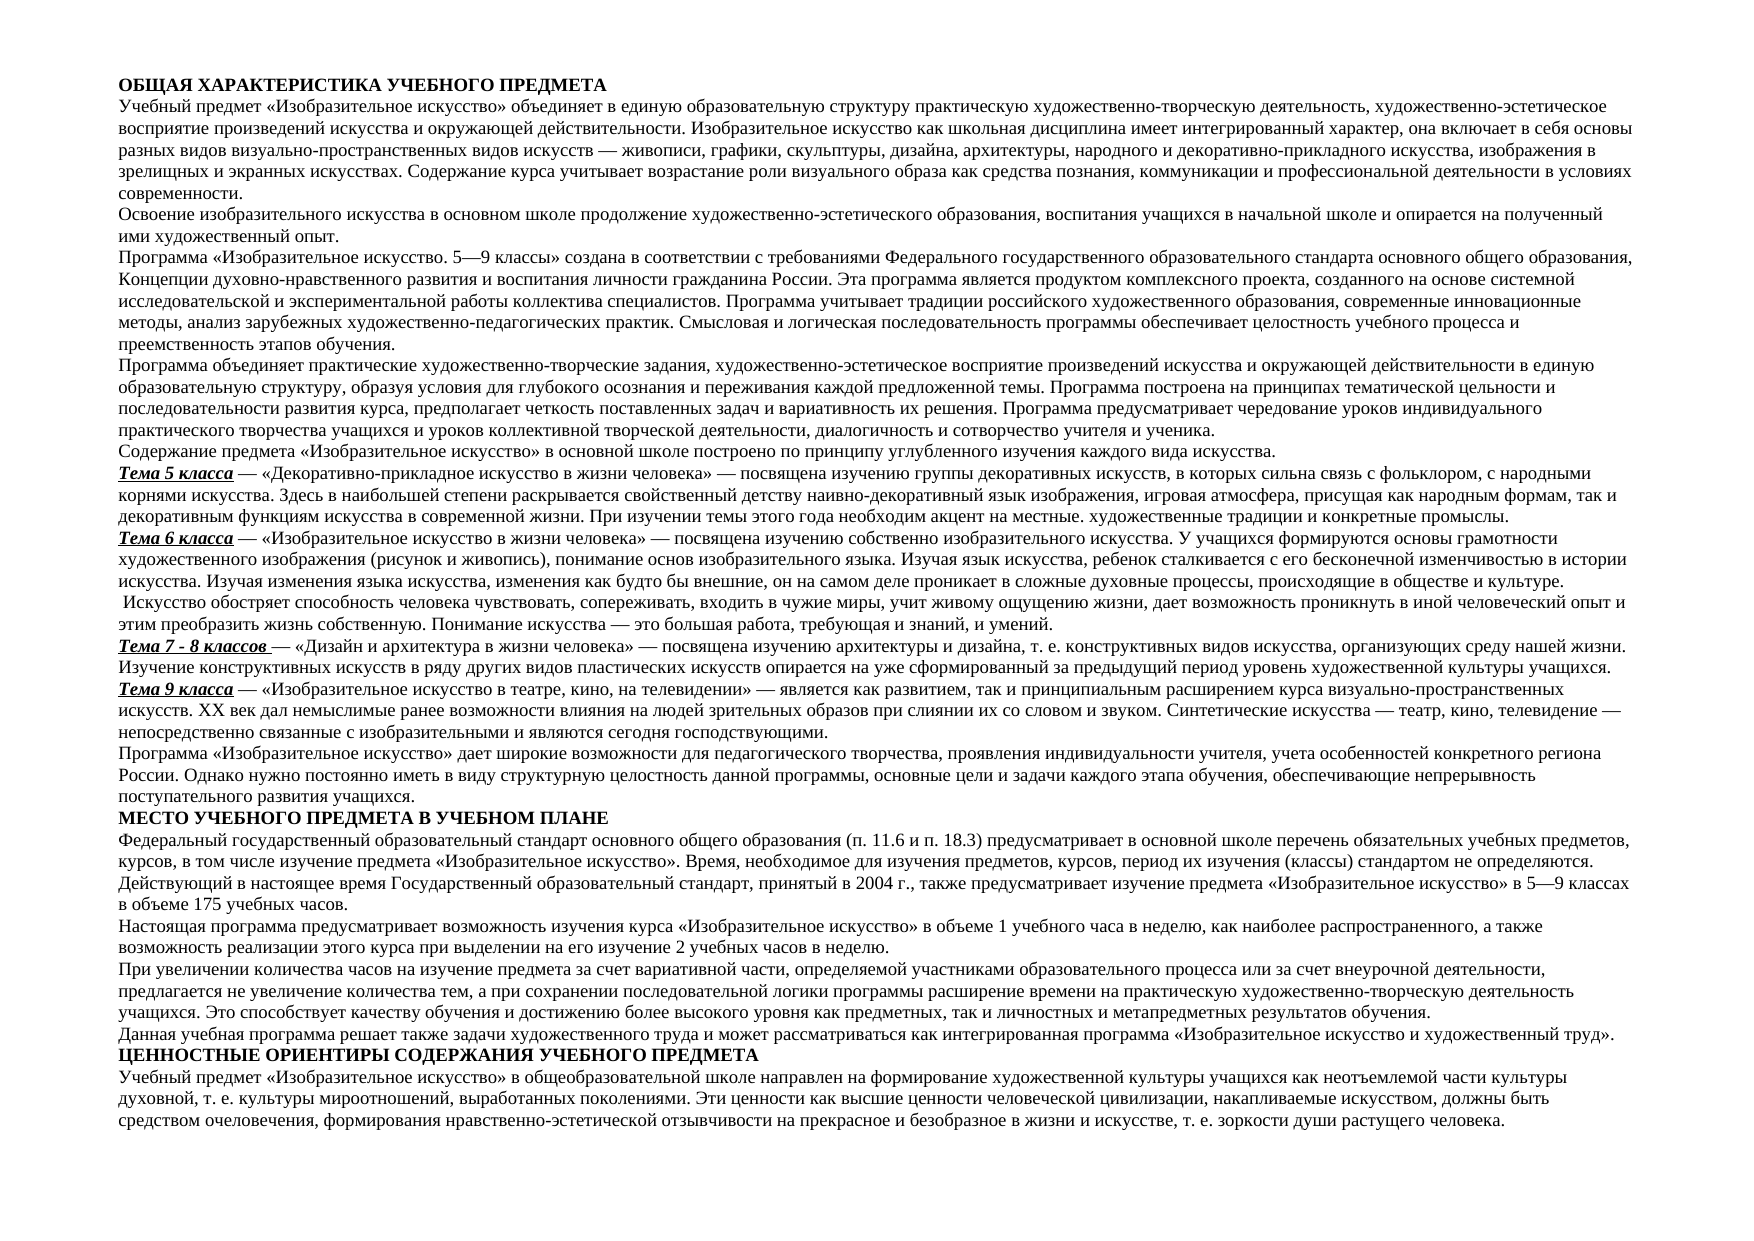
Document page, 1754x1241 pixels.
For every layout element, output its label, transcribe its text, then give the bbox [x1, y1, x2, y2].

text ОБЩАЯ ХАРАКТЕРИСТИКА УЧЕБНОГО ПРЕДМЕТА [118, 74, 1636, 95]
text Программа объединяет практические художественно-творческие задания, художественно-эстетическое восприятие произведений искусства и окружающей действительности в единую образовательную структуру, образуя условия для глубокого осознания и переживания каждой предложенной темы. Программа построена на принципах тематической цельности и последовательности развития курса, предполагает четкость поставленных задач и вариативность их решения. Программа предусматривает чередование уроков индивидуального практического творчества учащихся и уроков коллективной творческой деятельности, диалогичность и сотворчество учителя и ученика. [118, 354, 1636, 440]
text Учебный предмет «Изобразительное искусство» в общеобразовательной школе направлен на формирование художественной культуры учащихся как неотъемлемой части культуры духовной, т. е. культуры мироотношений, выработанных поколениями. Эти ценности как высшие ценности человеческой цивилизации, накапливаемые искусством, должны быть средством очеловечения, формирования нравственно-эстетической отзывчивости на прекрасное и безобразное в жизни и искусстве, т. е. зоркости души растущего человека. [118, 1066, 1636, 1130]
text Освоение изобразительного искусства в основном школе продолжение художественно-эстетического образования, воспитания учащихся в начальной школе и опирается на полученный ими художественный опыт. [118, 203, 1636, 246]
text Настоящая программа предусматривает возможность изучения курса «Изобразительное искусство» в объеме 1 учебного часа в неделю, как наиболее распространенного, а также возможность реализации этого курса при выделении на его изучение 2 учебных часов в неделю. [118, 915, 1636, 958]
text МЕСТО УЧЕБНОГО ПРЕДМЕТА В УЧЕБНОМ ПЛАНЕ [118, 807, 1636, 828]
text Действующий в настоящее время Государственный образовательный стандарт, принятый в 2004 г., также предусматривает изучение предмета «Изобразительное искусство» в 5—9 классах в объеме 175 учебных часов. [118, 872, 1636, 915]
text Федеральный государственный образовательный стандарт основного общего образования (п. 11.6 и п. 18.3) предусматривает в основной школе перечень обязательных учебных предметов, курсов, в том числе изучение предмета «Изобразительное искусство». Время, необходимое для изучения предметов, курсов, период их изучения (классы) стандартом не определяются. [118, 828, 1636, 872]
text Искусство обостряет способность человека чувствовать, сопереживать, входить в чужие миры, учит живому ощущению жизни, дает возможность проникнуть в иной человеческий опыт и этим преобразить жизнь собственную. Понимание искусства — это большая работа, требующая и знаний, и умений. [118, 591, 1636, 634]
text Программа «Изобразительное искусство» дает широкие возможности для педагогического творчества, проявления индивидуальности учителя, учета особенностей конкретного региона России. Однако нужно постоянно иметь в виду структурную целостность данной программы, основные цели и задачи каждого этапа обучения, обеспечивающие непрерывность поступательного развития учащихся. [118, 742, 1636, 807]
text Содержание предмета «Изобразительное искусство» в основной школе построено по принципу углубленного изучения каждого вида искусства. [118, 440, 1636, 462]
text Тема 6 класса — «Изобразительное искусство в жизни человека» — посвящена изучению собственно изобразительного искусства. У учащихся формируются основы грамотности художественного изображения (рисунок и живопись), понимание основ изобразительного языка. Изучая язык искусства, ребенок сталкивается с его бесконечной изменчивостью в истории искусства. Изучая изменения языка искусства, изменения как будто бы внешние, он на самом деле проникает в сложные духовные процессы, происходящие в обществе и культуре. [118, 527, 1636, 591]
text Тема 5 класса — «Декоративно-прикладное искусство в жизни человека» — посвящена изучению группы декоративных искусств, в которых сильна связь с фольклором, с народными корнями искусства. Здесь в наибольшей степени раскрывается свойственный детству наивно-декоративный язык изображения, игровая атмосфера, присущая как народным формам, так и декоративным функциям искусства в современной жизни. При изучении темы этого года необходим акцент на местные. художественные традиции и конкретные промыслы. [118, 462, 1636, 527]
text Тема 9 класса — «Изобразительное искусство в театре, кино, на телевидении» — является как развитием, так и принципиальным расширением курса визуально-пространственных искусств. XX век дал немыслимые ранее возможности влияния на людей зрительных образов при слиянии их со словом и звуком. Синтетические искусства — театр, кино, телевидение — непосредственно связанные с изобразительными и являются сегодня господствующими. [118, 678, 1636, 742]
text Данная учебная программа решает также задачи художественного труда и может рассматриваться как интегрированная программа «Изобразительное искусство и художественный труд». [118, 1023, 1636, 1044]
text Программа «Изобразительное искусство. 5—9 классы» создана в соответствии с требованиями Федерального государственного образовательного стандарта основного общего образования, Концепции духовно-нравственного развития и воспитания личности гражданина России. Эта программа является продуктом комплексного проекта, созданного на основе системной исследовательской и экспериментальной работы коллектива специалистов. Программа учитывает традиции российского художественного образования, современные инновационные методы, анализ зарубежных художественно-педагогических практик. Смысловая и логическая последовательность программы обеспечивает целостность учебного процесса и преемственность этапов обучения. [118, 246, 1636, 354]
text Учебный предмет «Изобразительное искусство» объединяет в единую образовательную структуру практическую художественно-творческую деятельность, художественно-эстетическое восприятие произведений искусства и окружающей действительности. Изобразительное искусство как школьная дисциплина имеет интегрированный характер, она включает в себя основы разных видов визуально-пространственных видов искусств — живописи, графики, скульптуры, дизайна, архитектуры, народного и декоративно-прикладного искусства, изображения в зрелищных и экранных искусствах. Содержание курса учитывает возрастание роли визуального образа как средства познания, коммуникации и профессиональной деятельности в условиях современности. [118, 95, 1636, 203]
text При увеличении количества часов на изучение предмета за счет вариативной части, определяемой участниками образовательного процесса или за счет внеурочной деятельности, предлагается не увеличение количества тем, а при сохранении последовательной логики программы расширение времени на практическую художественно-творческую деятельность учащихся. Это способствует качеству обучения и достижению более высокого уровня как предметных, так и личностных и метапредметных результатов обучения. [118, 958, 1636, 1023]
text ЦЕННОСТНЫЕ ОРИЕНТИРЫ СОДЕРЖАНИЯ УЧЕБНОГО ПРЕДМЕТА [118, 1044, 1636, 1066]
text Тема 7 - 8 классов — «Дизайн и архитектура в жизни человека» — посвящена изучению архитектуры и дизайна, т. е. конструктивных видов искусства, организующих среду нашей жизни. Изучение конструктивных искусств в ряду других видов пластических искусств опирается на уже сформированный за предыдущий период уровень художественной культуры учащихся. [118, 634, 1636, 678]
